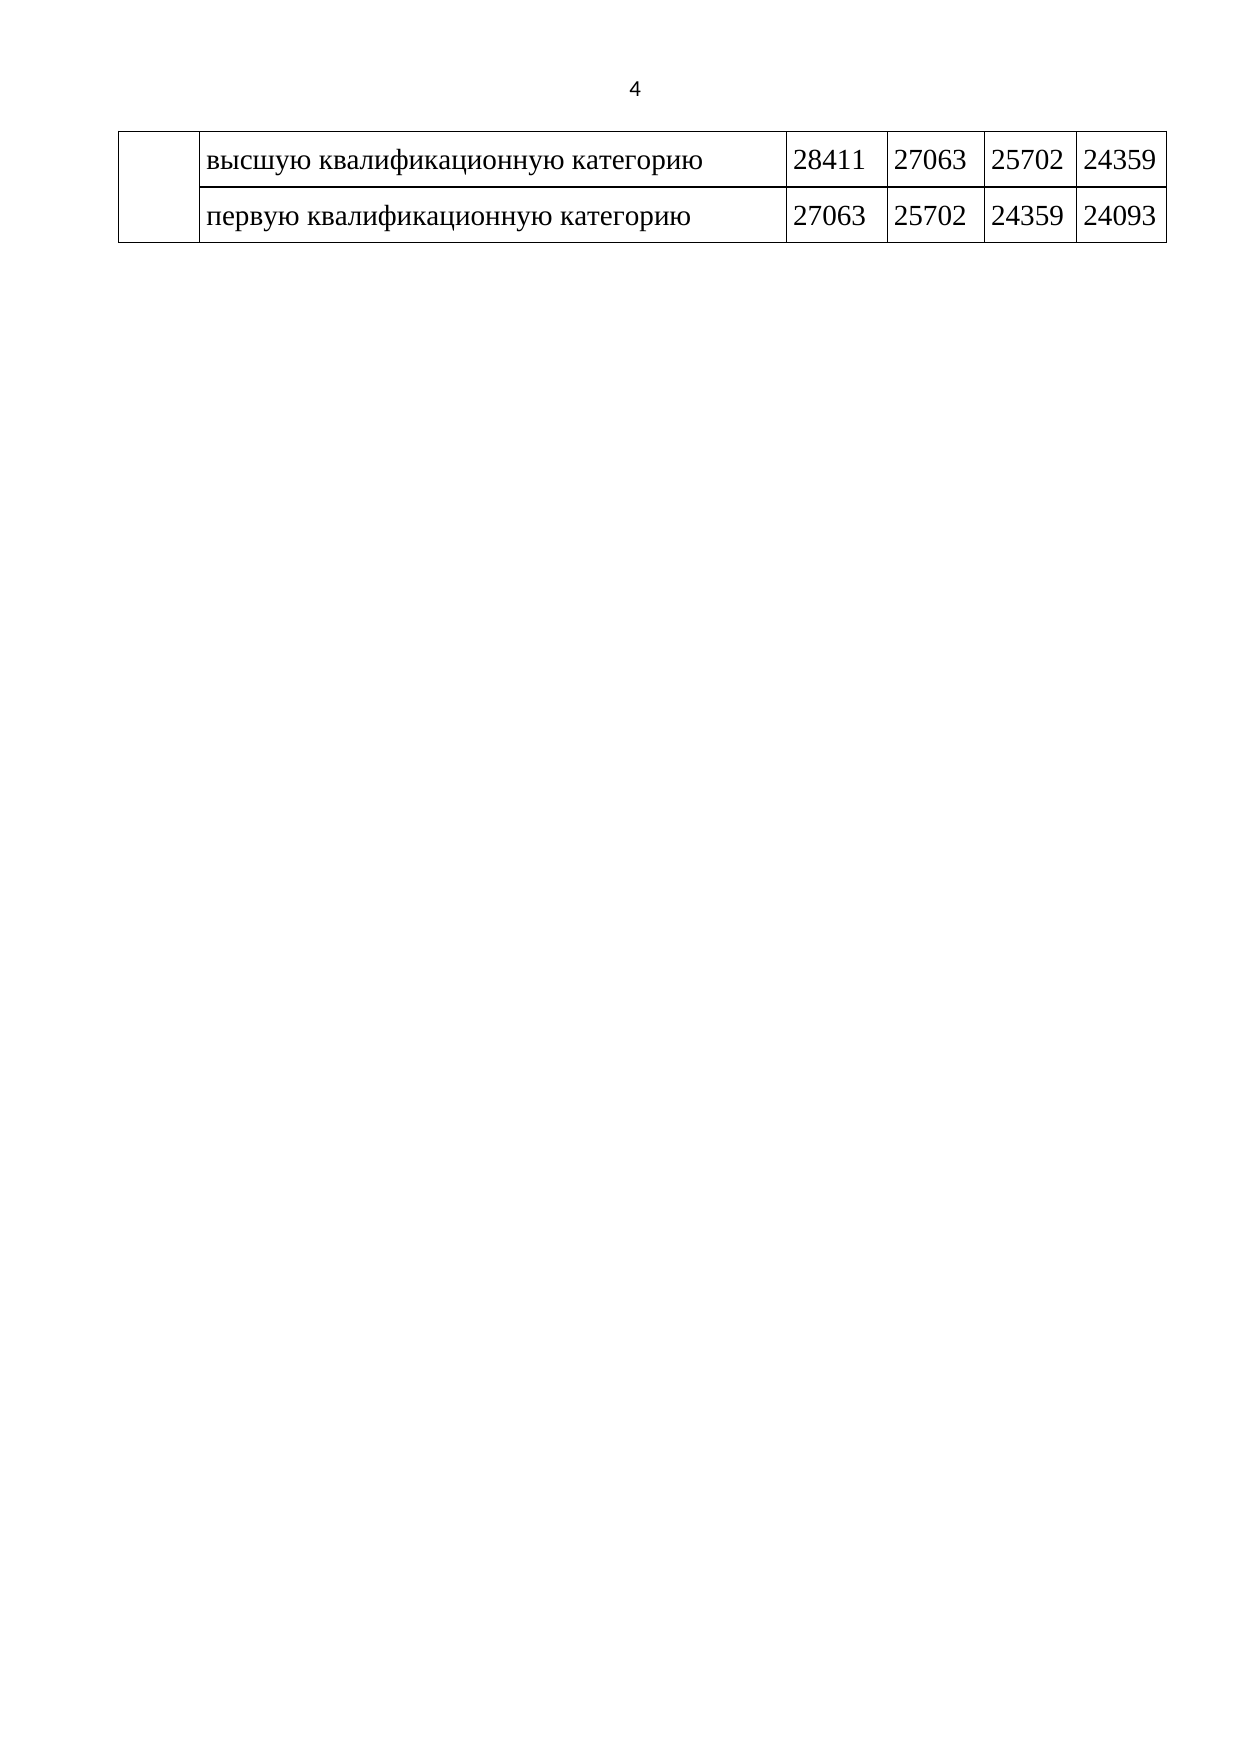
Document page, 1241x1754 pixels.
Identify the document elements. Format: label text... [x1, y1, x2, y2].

table_cell 25702 [985, 132, 1076, 186]
table_cell 24359 [1077, 132, 1166, 186]
table_cell 24359 [985, 188, 1076, 242]
table_cell 27063 [888, 132, 984, 186]
table_cell 3. [119, 132, 199, 242]
table_cell 28411 [787, 132, 887, 186]
table_cell высшую квалификационную категорию [200, 132, 786, 186]
table_cell 27063 [787, 188, 887, 242]
table_cell 24093 [1077, 188, 1166, 242]
table_cell первую квалификационную категорию [200, 188, 786, 242]
table_cell 25702 [888, 188, 984, 242]
